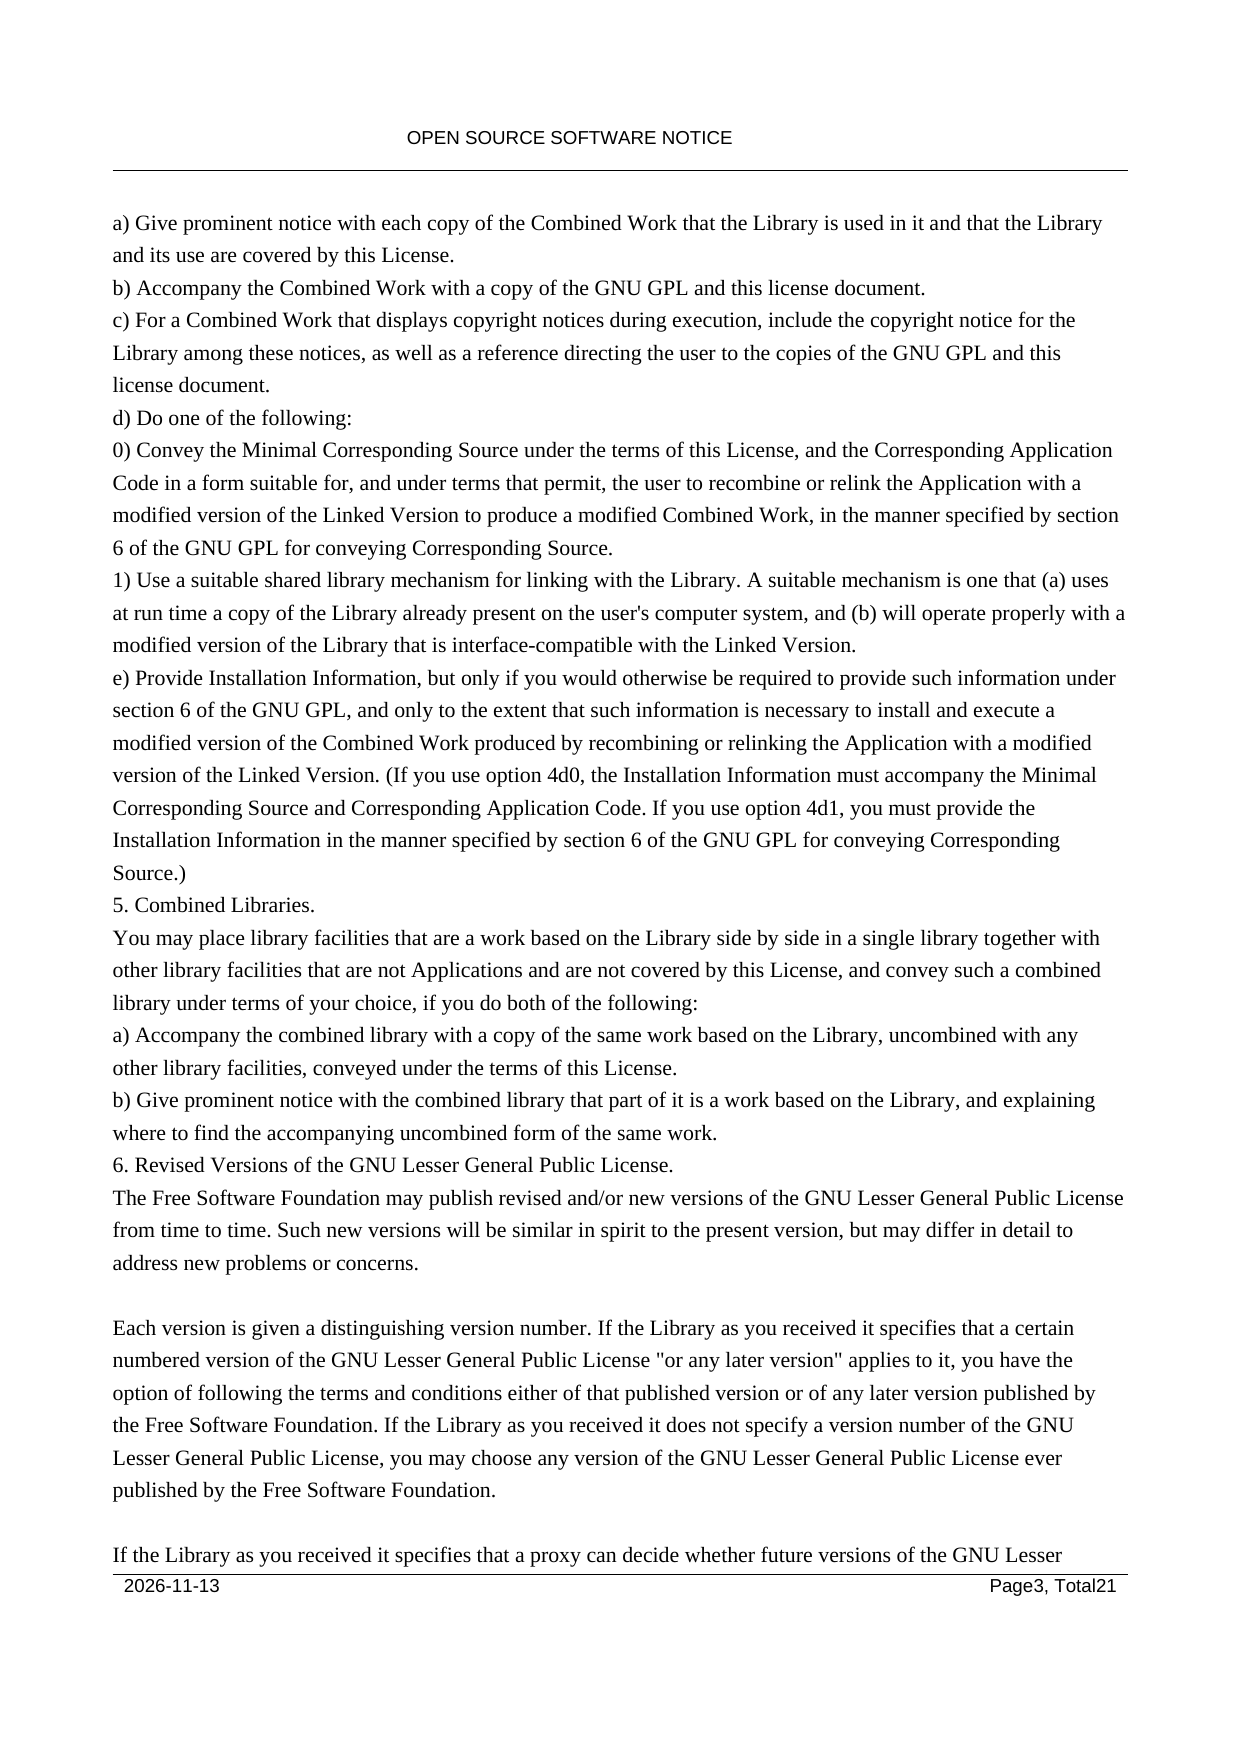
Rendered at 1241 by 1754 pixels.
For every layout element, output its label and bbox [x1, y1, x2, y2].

text [112, 206, 1128, 1571]
